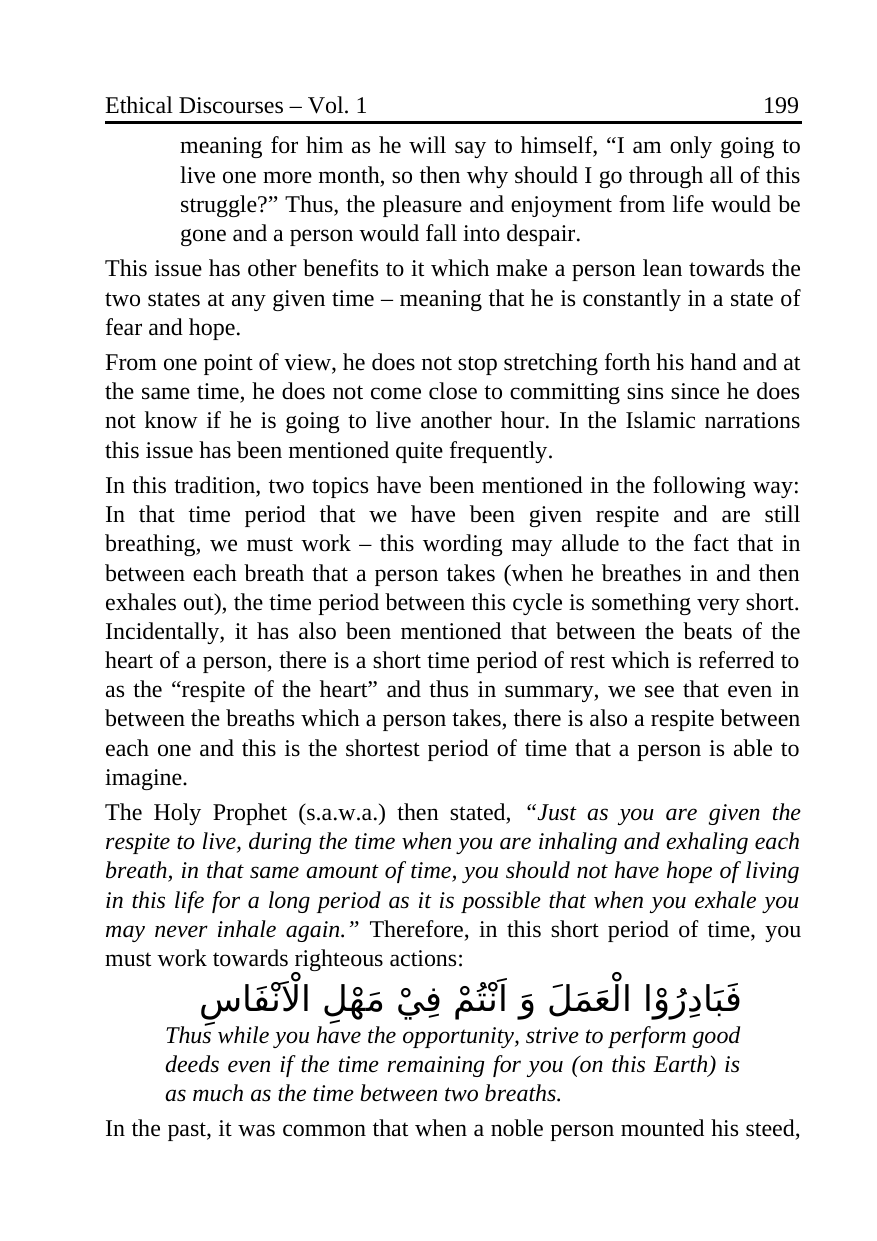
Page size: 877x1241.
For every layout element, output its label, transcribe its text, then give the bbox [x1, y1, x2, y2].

text فَبَادِرُوْا الْعَمَلَ وَ اَنْتُمْ فِيْ مَهْلِ الْاَنْفَاسِ [165, 978, 742, 1020]
text From one point of view, he does not stop stretching forth his hand and at the same time, he does not come close to committing sins since he does not know if he is going to live another hour. In the Islamic narrations this issue has been mentioned quite frequently. [105, 347, 802, 464]
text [105, 1113, 802, 1143]
text Thus while you have the opportunity, strive to perform good deeds even if the time remaining for you (on this Earth) is as much as the time between two breaths. [165, 1020, 742, 1107]
text This issue has other benefits to it which make a person lean towards the two states at any given time – meaning that he is constantly in a state of fear and hope. [105, 253, 802, 341]
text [105, 131, 802, 247]
text In this tradition, two topics have been mentioned in the following way: In that time period that we have been given respite and are still breathing, we must work – this wording may allude to the fact that in between each breath that a person takes (when he breathes in and then exhales out), the time period between this cycle is something very short. Incidentally, it has also been mentioned that between the beats of the heart of a person, there is a short time period of rest which is referred to as the “respite of the heart” and thus in summary, we see that even in between the breaths which a person takes, there is also a respite between each one and this is the shortest period of time that a person is able to imagine. [105, 470, 802, 791]
text The Holy Prophet (s.a.w.a.) then stated, “Just as you are given the respite to live, during the time when you are inhaling and exhaling each breath, in that same amount of time, you should not have hope of living in this life for a long period as it is possible that when you exhale you may never inhale again.” Therefore, in this short period of time, you must work towards righteous actions: [105, 797, 802, 972]
